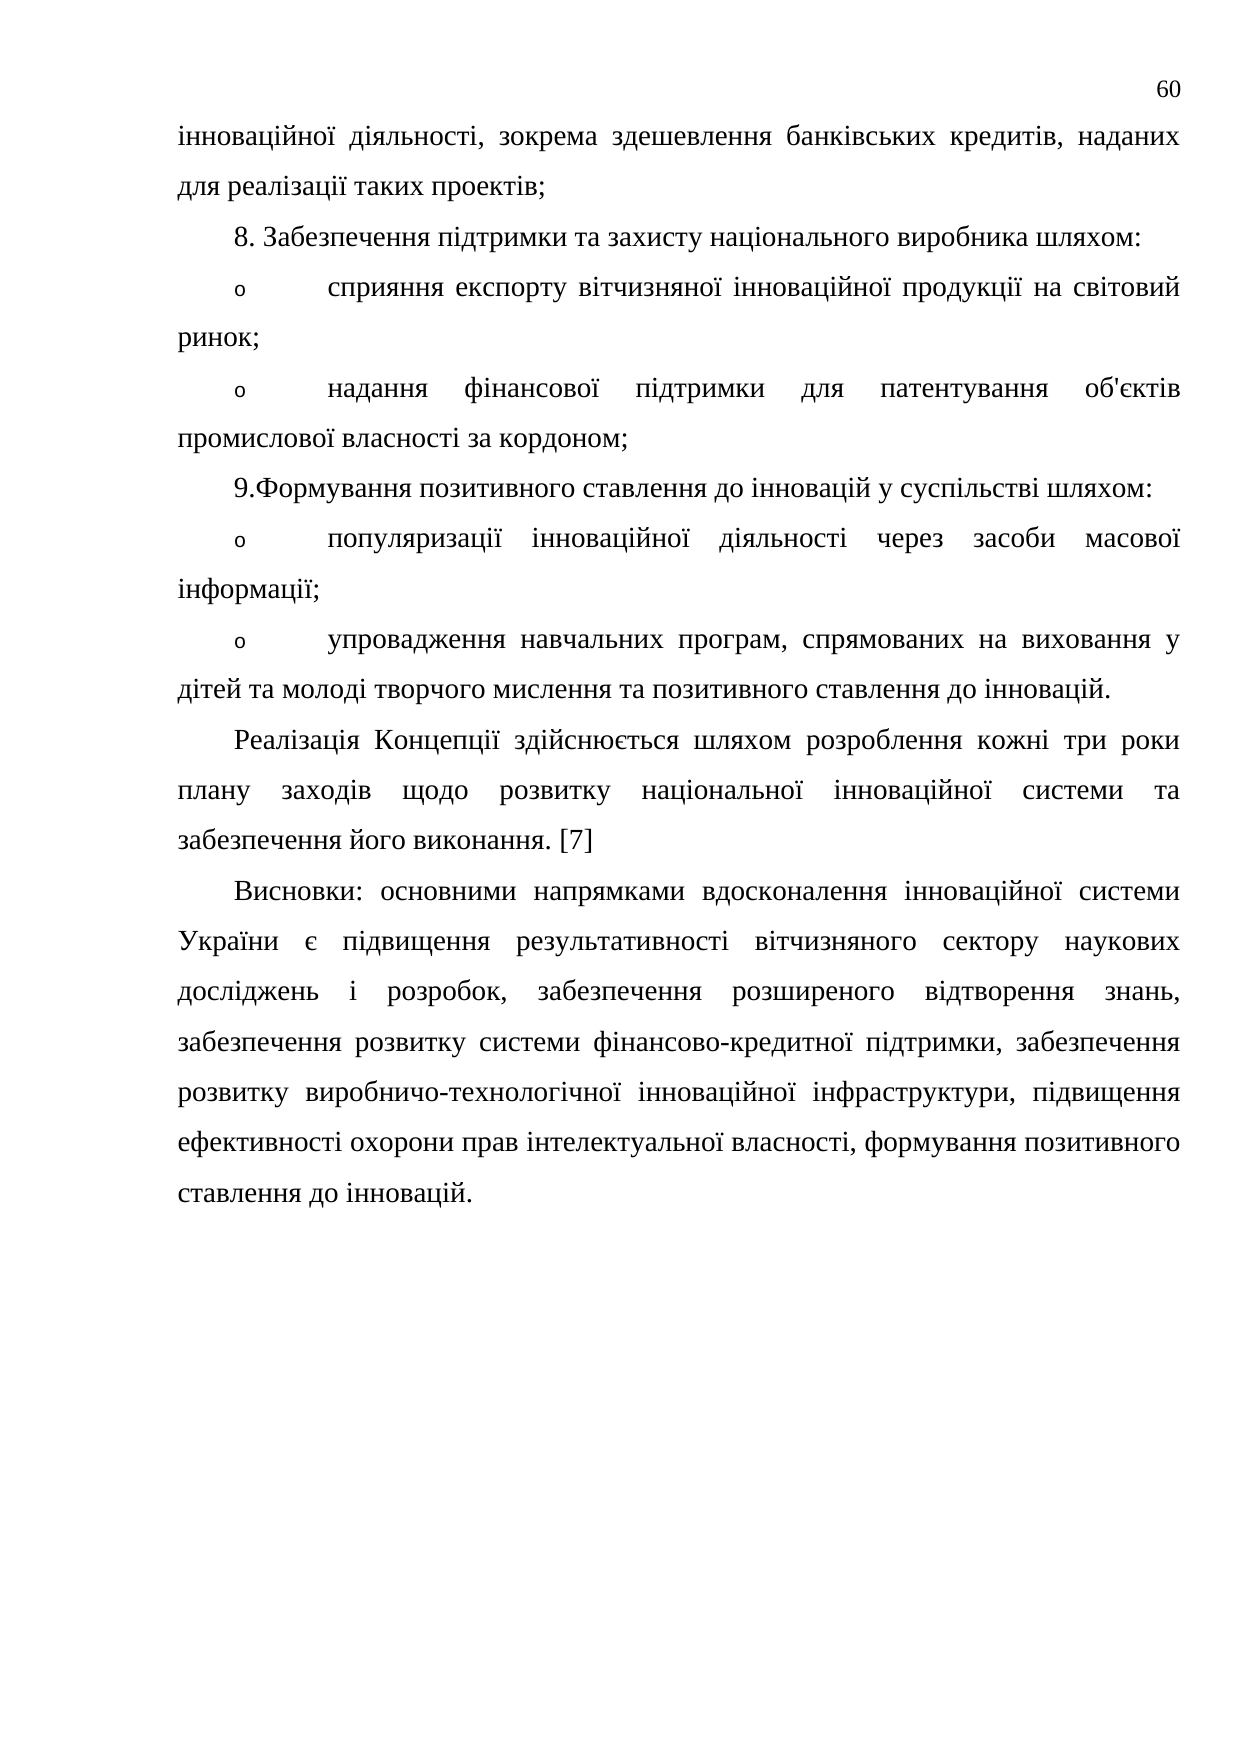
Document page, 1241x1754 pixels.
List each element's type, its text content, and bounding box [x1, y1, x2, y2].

text 9.Формування позитивного ставлення до інновацій у суспільстві шляхом: [177, 470, 1181, 504]
list упровадження навчальних програм, спрямованих на виховання у дітей та молоді творчого мислення та позитивного ставлення до інновацій. [177, 621, 1181, 705]
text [177, 118, 1181, 202]
list сприяння експорту вітчизняної інноваційної продукції на світовий ринок; [177, 269, 1181, 353]
list популяризації інноваційної діяльності через засоби масової інформації; [177, 521, 1181, 604]
text Висновки: основними напрямками вдосконалення інноваційної системи України є підвищення результативності вітчизняного сектору наукових досліджень і розробок, забезпечення розширеного відтворення знань, забезпечення розвитку системи фінансово-кредитної підтримки, забезпечення розвитку виробничо-технологічної інноваційної інфраструктури, підвищення ефективності охорони прав інтелектуальної власності, формування позитивного ставлення до інновацій. [177, 873, 1181, 1208]
text 8. Забезпечення підтримки та захисту національного виробника шляхом: [177, 219, 1181, 252]
text Реалізація Концепції здійснюється шляхом розроблення кожні три роки плану заходів щодо розвитку національної інноваційної системи та забезпечення його виконання. [7] [177, 722, 1181, 856]
list надання фінансової підтримки для патентування об'єктів промислової власності за кордоном; [177, 370, 1181, 453]
